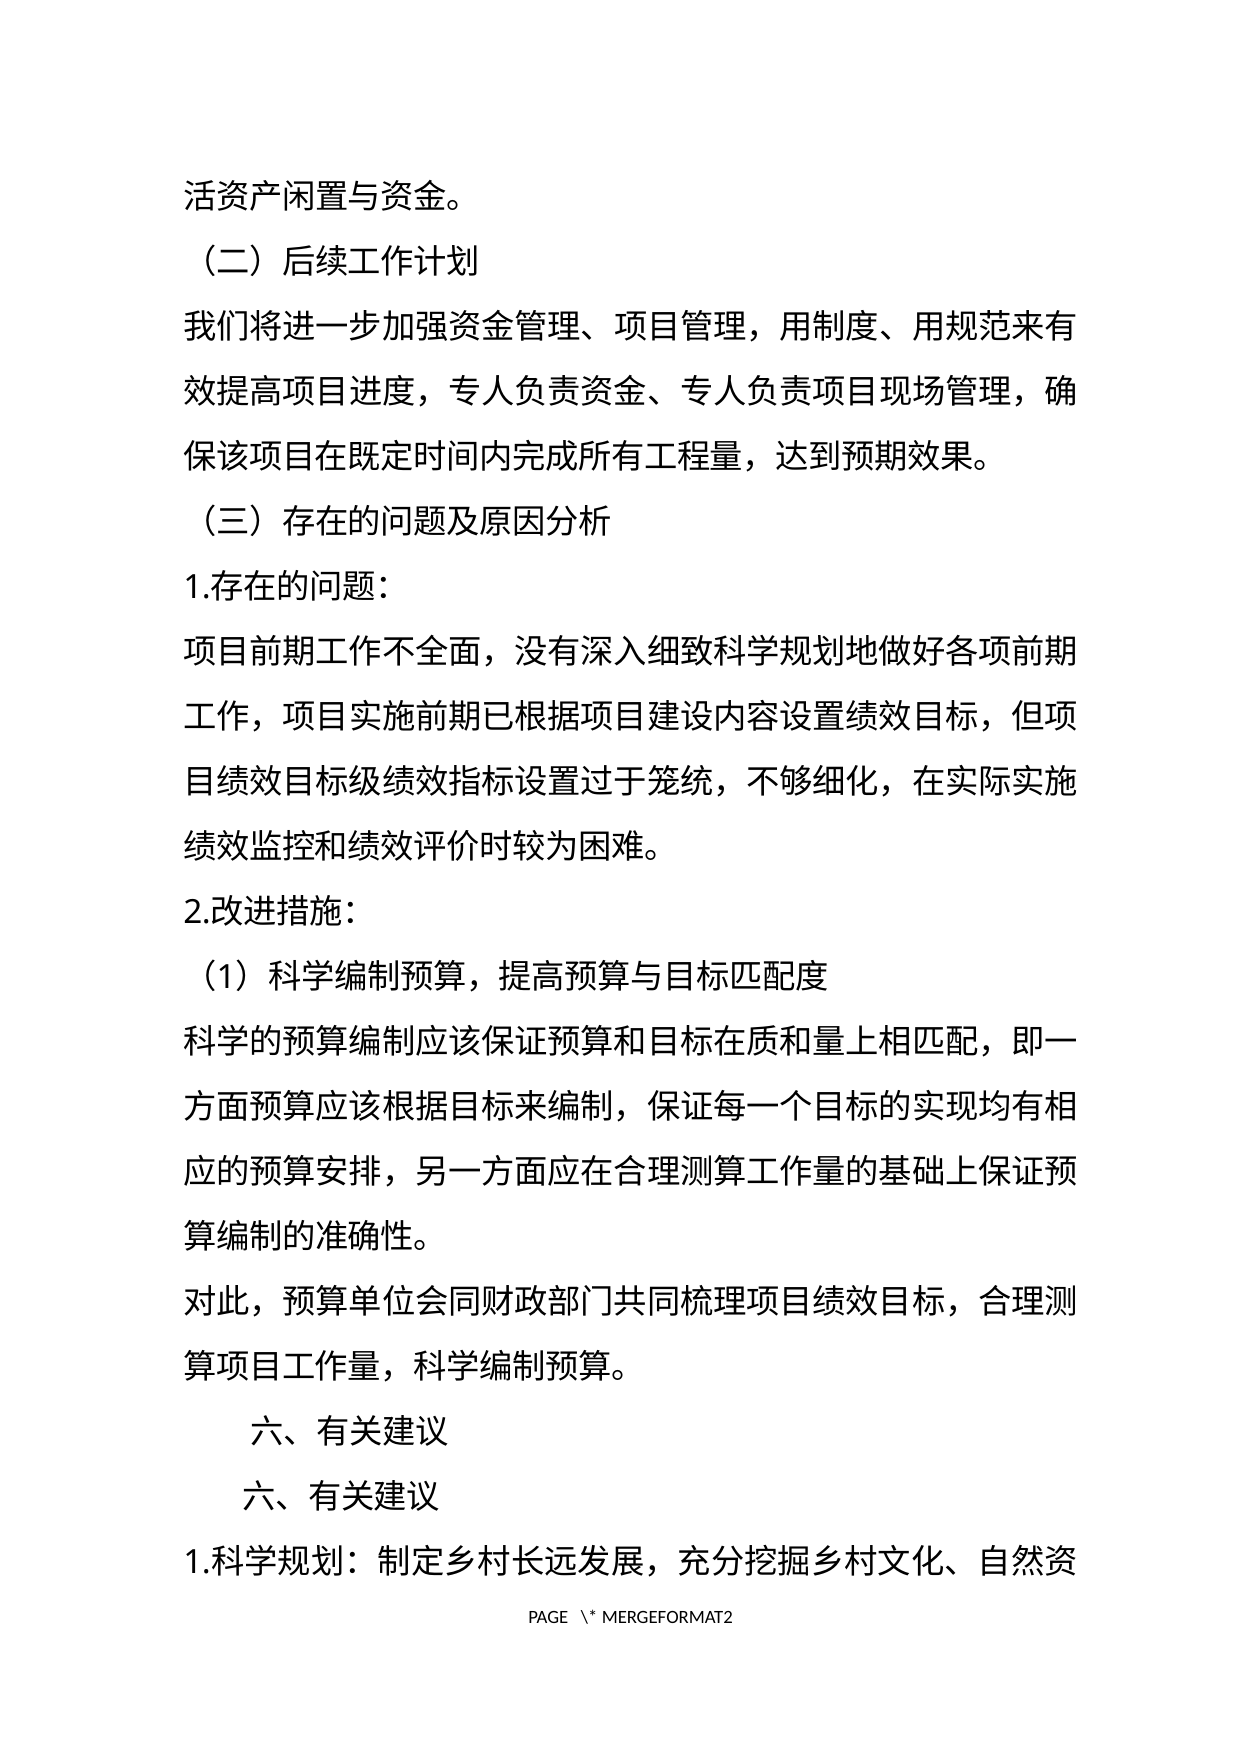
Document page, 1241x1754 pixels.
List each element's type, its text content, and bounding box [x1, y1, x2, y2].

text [183, 1462, 1078, 1592]
text 六、有关建议 [183, 1397, 1078, 1462]
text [183, 162, 1078, 1397]
